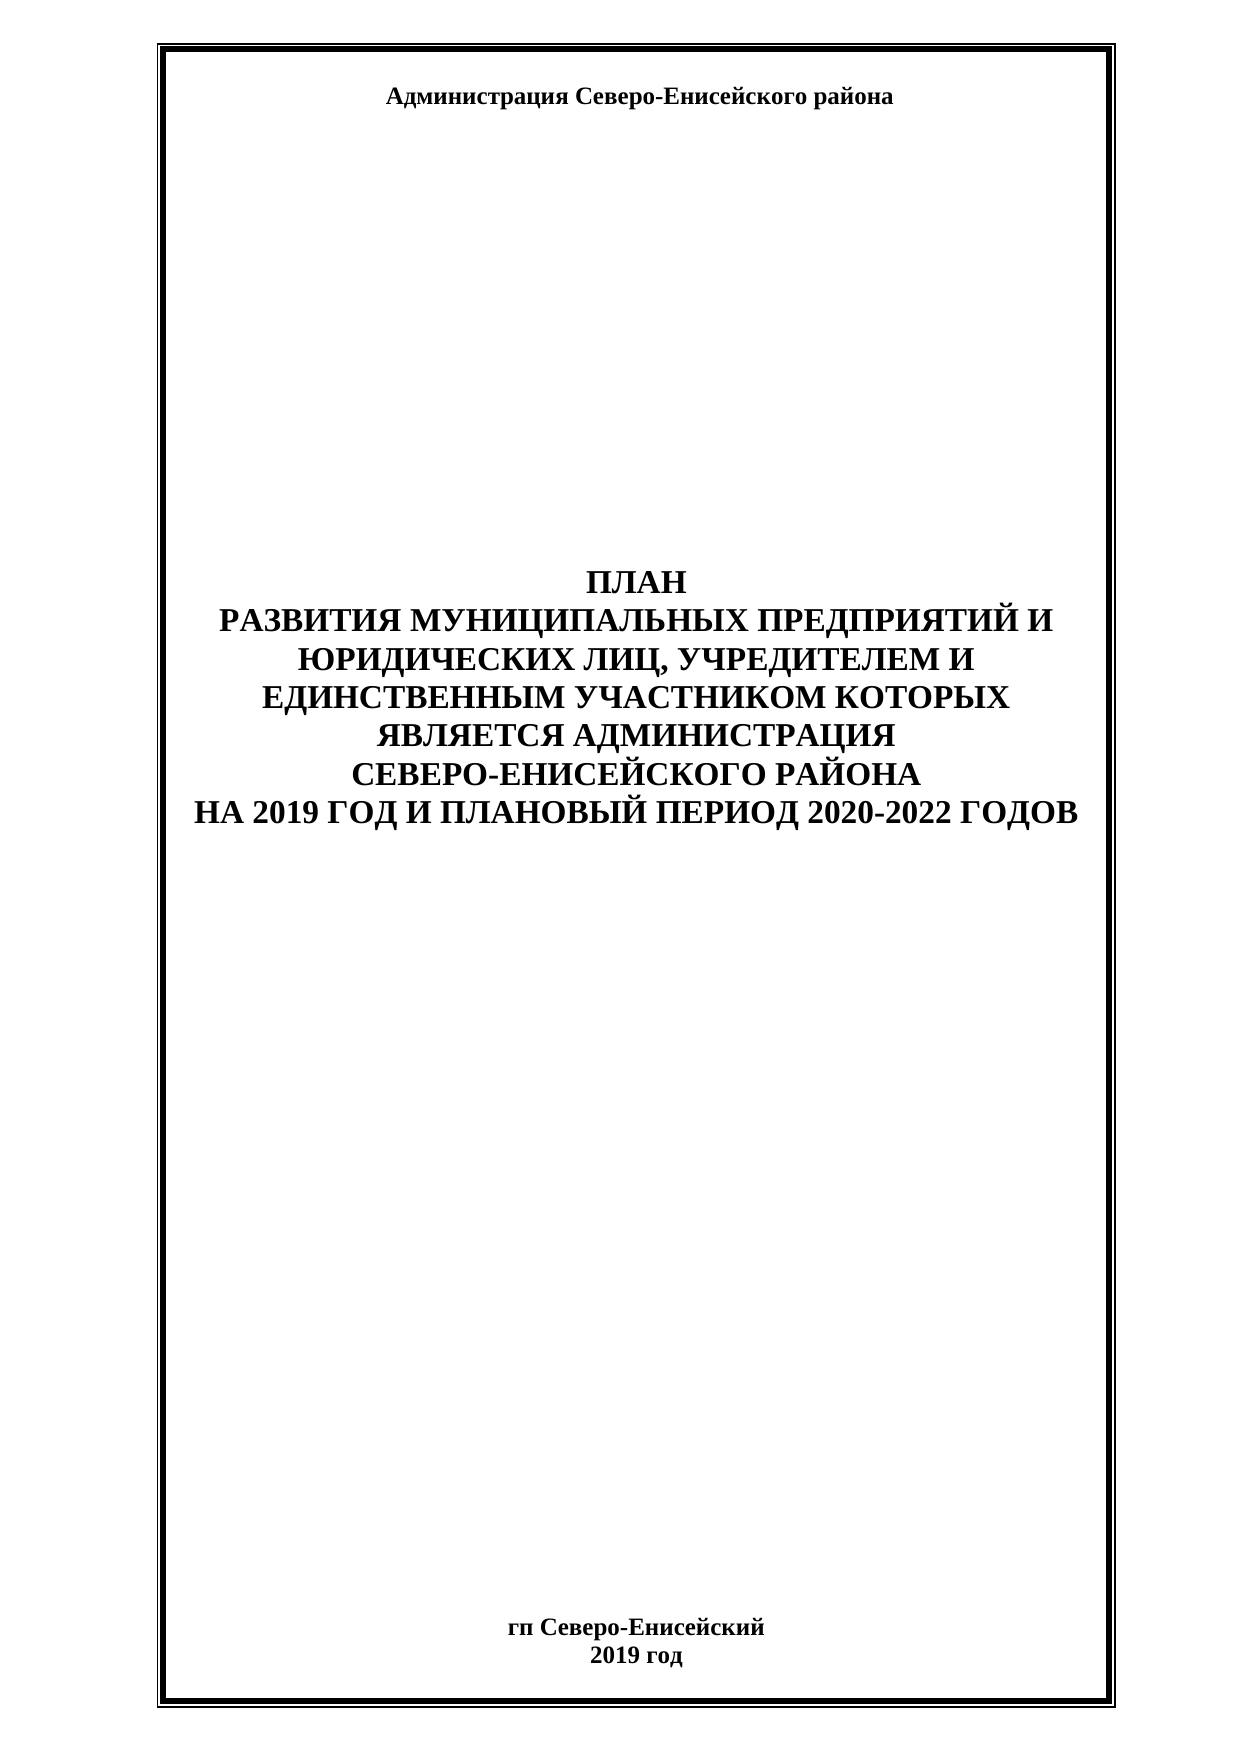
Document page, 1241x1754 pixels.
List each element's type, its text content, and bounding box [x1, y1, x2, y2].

text НА 2019 ГОД И ПЛАНОВЫЙ ПЕРИОД 2020-2022 ГОДОВ [181, 792, 1092, 831]
text РАЗВИТИЯ МУНИЦИПАЛЬНЫХ ПРЕДПРИЯТИЙ И ЮРИДИЧЕСКИХ ЛИЦ, УЧРЕДИТЕЛЕМ И ЕДИНСТВЕННЫМ УЧАСТНИКОМ КОТОРЫХ ЯВЛЯЕТСЯ АДМИНИСТРАЦИЯ [181, 601, 1092, 754]
text СЕВЕРО-ЕНИСЕЙСКОГО РАЙОНА [181, 754, 1092, 792]
text ПЛАН [181, 562, 1092, 601]
text Администрация Северо-Енисейского района [166, 67, 1106, 110]
text гп Северо-Енисейский [181, 1612, 1092, 1640]
text 2019 год [166, 1640, 1106, 1684]
